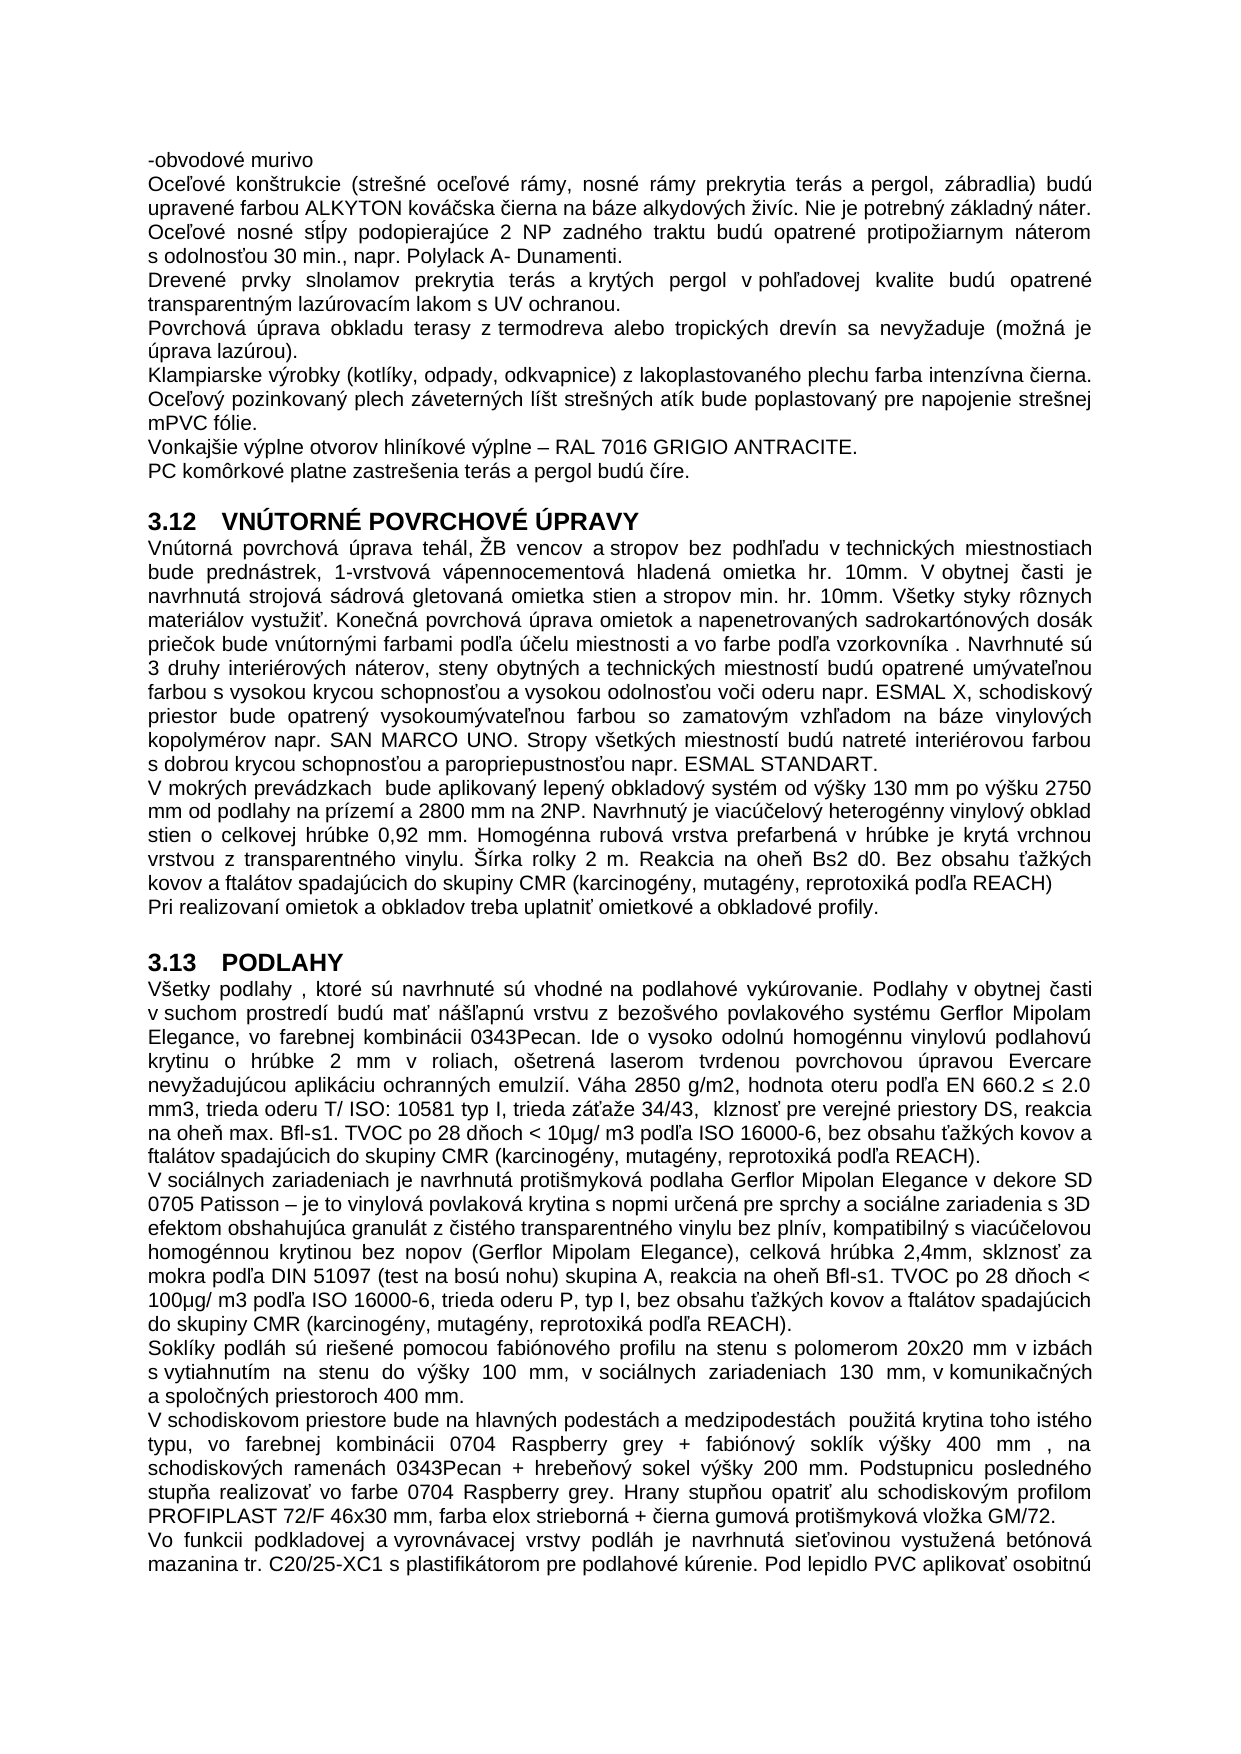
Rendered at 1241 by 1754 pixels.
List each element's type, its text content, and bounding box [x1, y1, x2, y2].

list podlahy [148, 948, 1093, 977]
text V schodiskovom priestore bude na hlavných podestách a medzipodestách použitá krytina toho istého typu, vo farebnej kombinácii 0704 Raspberry grey + fabiónový soklík výšky 400 mm , na schodiskových ramenách 0343Pecan + hrebeňový sokel výšky 200 mm. Podstupnicu posledného stupňa realizovať vo farbe 0704 Raspberry grey. Hrany stupňou opatriť alu schodiskovým profilom PROFIPLAST 72/F 46x30 mm, farba elox strieborná + čierna gumová protišmyková vložka GM/72. [148, 1408, 1093, 1528]
text Oceľové konštrukcie (strešné oceľové rámy, nosné rámy prekrytia terás a pergol, zábradlia) budú upravené farbou ALKYTON kováčska čierna na báze alkydových živíc. Nie je potrebný základný náter. [148, 172, 1093, 219]
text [148, 1528, 1093, 1576]
text Vonkajšie výplne otvorov hliníkové výplne – RAL 7016 GRIGIO ANTRACITE. [148, 435, 1093, 459]
text PC komôrkové platne zastrešenia terás a pergol budú číre. [148, 459, 1093, 483]
text Pri realizovaní omietok a obkladov treba uplatniť omietkové a obkladové profily. [148, 895, 1093, 919]
text V mokrých prevádzkach bude aplikovaný lepený obkladový systém od výšky 130 mm po výšku 2750 mm od podlahy na prízemí a 2800 mm na 2NP. Navrhnutý je viacúčelový heterogénny vinylový obklad stien o celkovej hrúbke 0,92 mm. Homogénna rubová vrstva prefarbená v hrúbke je krytá vrchnou vrstvou z transparentného vinylu. Šírka rolky 2 m. Reakcia na oheň Bs2 d0. Bez obsahu ťažkých kovov a ftalátov spadajúcich do skupiny CMR (karcinogény, mutagény, reprotoxiká podľa REACH) [148, 775, 1093, 895]
text V sociálnych zariadeniach je navrhnutá protišmyková podlaha Gerflor Mipolan Elegance v dekore SD 0705 Patisson – je to vinylová povlaková krytina s nopmi určená pre sprchy a sociálne zariadenia s 3D efektom obshahujúca granulát z čistého transparentného vinylu bez plnív, kompatibilný s viacúčelovou homogénnou krytinou bez nopov (Gerflor Mipolam Elegance), celková hrúbka 2,4mm, sklznosť za mokra podľa DIN 51097 (test na bosú nohu) skupina A, reakcia na oheň Bfl-s1. TVOC po 28 dňoch < 100μg/ m3 podľa ISO 16000-6, trieda oderu P, typ I, bez obsahu ťažkých kovov a ftalátov spadajúcich do skupiny CMR (karcinogény, mutagény, reprotoxiká podľa REACH). [148, 1168, 1093, 1336]
text Oceľové nosné stĺpy podopierajúce 2 NP zadného traktu budú opatrené protipožiarnym náterom s odolnosťou 30 min., napr. Polylack A- Dunamenti. [148, 219, 1093, 267]
text Všetky podlahy , ktoré sú navrhnuté sú vhodné na podlahové vykúrovanie. Podlahy v obytnej časti v suchom prostredí budú mať nášľapnú vrstvu z bezošvého povlakového systému Gerflor Mipolam Elegance, vo farebnej kombinácii 0343Pecan. Ide o vysoko odolnú homogénnu vinylovú podlahovú krytinu o hrúbke 2 mm v roliach, ošetrená laserom tvrdenou povrchovou úpravou Evercare nevyžadujúcou aplikáciu ochranných emulzií. Váha 2850 g/m2, hodnota oteru podľa EN 660.2 ≤ 2.0 mm3, trieda oderu T/ ISO: 10581 typ I, trieda záťaže 34/43, klznosť pre verejné priestory DS, reakcia na oheň max. Bfl-s1. TVOC po 28 dňoch < 10μg/ m3 podľa ISO 16000-6, bez obsahu ťažkých kovov a ftalátov spadajúcich do skupiny CMR (karcinogény, mutagény, reprotoxiká podľa REACH). [148, 977, 1093, 1168]
text Soklíky podláh sú riešené pomocou fabiónového profilu na stenu s polomerom 20x20 mm v izbách s vytiahnutím na stenu do výšky 100 mm, v sociálnych zariadeniach 130 mm, v komunikačných a spoločných priestoroch 400 mm. [148, 1336, 1093, 1408]
text Klampiarske výrobky (kotlíky, odpady, odkvapnice) z lakoplastovaného plechu farba intenzívna čierna. Oceľový pozinkovaný plech záveterných líšt strešných atík bude poplastovaný pre napojenie strešnej mPVC fólie. [148, 363, 1093, 435]
text Drevené prvky slnolamov prekrytia terás a krytých pergol v pohľadovej kvalite budú opatrené transparentným lazúrovacím lakom s UV ochranou. [148, 267, 1093, 315]
list VNÚTORNÉ POVRCHOVÉ ÚPRAVY [148, 507, 1093, 536]
text Povrchová úprava obkladu terasy z termodreva alebo tropických drevín sa nevyžaduje (možná je úprava lazúrou). [148, 315, 1093, 363]
text -obvodové murivo [148, 148, 1093, 172]
text Vnútorná povrchová úprava tehál, ŽB vencov a stropov bez podhľadu v technických miestnostiach bude prednástrek, 1-vrstvová vápennocementová hladená omietka hr. 10mm. V obytnej časti je navrhnutá strojová sádrová gletovaná omietka stien a stropov min. hr. 10mm. Všetky styky rôznych materiálov vystužiť. Konečná povrchová úprava omietok a napenetrovaných sadrokartónových dosák priečok bude vnútornými farbami podľa účelu miestnosti a vo farbe podľa vzorkovníka . Navrhnuté sú 3 druhy interiérových náterov, steny obytných a technických miestností budú opatrené umývateľnou farbou s vysokou krycou schopnosťou a vysokou odolnosťou voči oderu napr. ESMAL X, schodiskový priestor bude opatrený vysokoumývateľnou farbou so zamatovým vzhľadom na báze vinylových kopolymérov napr. SAN MARCO UNO. Stropy všetkých miestností budú natreté interiérovou farbou s dobrou krycou schopnosťou a paropriepustnosťou napr. ESMAL STANDART. [148, 536, 1093, 775]
